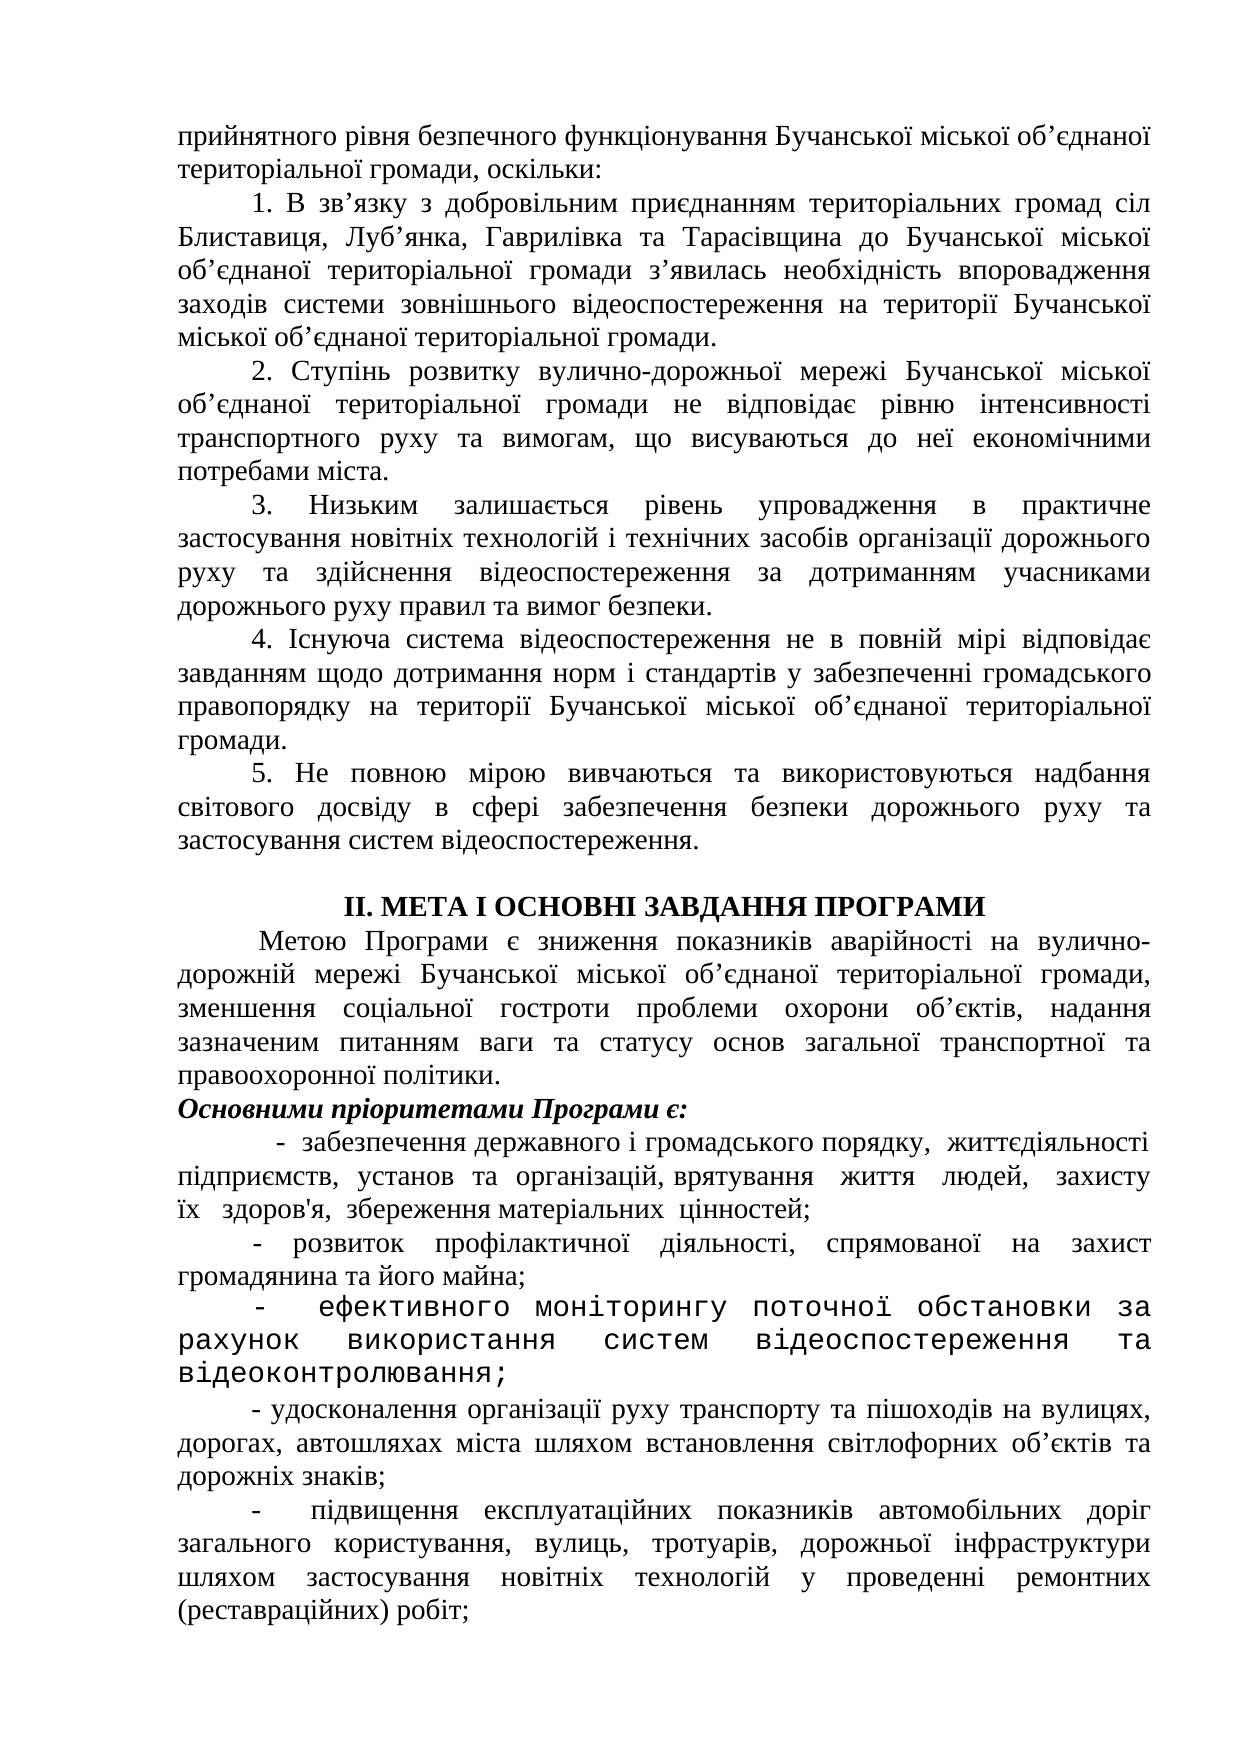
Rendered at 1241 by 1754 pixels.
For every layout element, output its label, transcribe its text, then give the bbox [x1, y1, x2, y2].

text 4. Існуюча система відеоспостереження не в повній мірі відповідає завданням щодо дотримання норм і стандартів у забезпеченні громадського правопорядку на території Бучанської міської об’єднаної територіальної громади. [177, 621, 1152, 755]
text ІІ. МЕТА І ОСНОВНІ ЗАВДАННЯ ПРОГРАМИ [177, 889, 1152, 923]
text 3. Низьким залишається рівень упровадження в практичне застосування новітніх технологій і технічних засобів організації дорожнього руху та здійснення відеоспостереження за дотриманням учасниками дорожнього руху правил та вимог безпеки. [177, 487, 1152, 621]
text - забезпечення державного і громадського порядку, життєдіяльності підприємств, установ та організацій, врятування життя людей, захисту їх здоров'я, збереження матеріальних цінностей; [177, 1124, 1152, 1225]
text - удосконалення організації руху транспорту та пішоходів на вулицях, дорогах, автошляхах міста шляхом встановлення світлофорних об’єктів та дорожніх знаків; [177, 1391, 1152, 1492]
text - підвищення експлуатаційних показників автомобільних доріг загального користування, вулиць, тротуарів, дорожньої інфраструктури шляхом застосування новітніх технологій у проведенні ремонтних (реставраційних) робіт; [177, 1492, 1152, 1626]
text Метою Програми є зниження показників аварійності на вулично-дорожній мережі Бучанської міської об’єднаної територіальної громади, зменшення соціальної гостроти проблеми охорони об’єктів, надання зазначеним питанням ваги та статусу основ загальної транспортної та правоохоронної політики. [177, 923, 1152, 1091]
text 1. В зв’язку з добровільним приєднанням територіальних громад сіл Блиставиця, Луб’янка, Гаврилівка та Тарасівщина до Бучанської міської об’єднаної територіальної громади з’явилась необхідність впоровадження заходів системи зовнішнього відеоспостереження на території Бучанської міської об’єднаної територіальної громади. [177, 185, 1152, 353]
text - розвиток профілактичної діяльності, спрямованої на захист громадянина та його майна; [177, 1225, 1152, 1292]
text 2. Ступінь розвитку вулично-дорожньої мережі Бучанської міської об’єднаної територіальної громади не відповідає рівню інтенсивності транспортного руху та вимогам, що висуваються до неї економічними потребами міста. [177, 353, 1152, 487]
text - ефективного моніторингу поточної обстановки за рахунок використання систем відеоспостереження та відеоконтролювання; [177, 1292, 1152, 1391]
text Основними пріоритетами Програми є: [177, 1091, 1152, 1124]
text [177, 118, 1152, 185]
text 5. Не повною мірою вивчаються та використовуються надбання світового досвіду в сфері забезпечення безпеки дорожнього руху та застосування систем відеоспостереження. [177, 755, 1152, 856]
